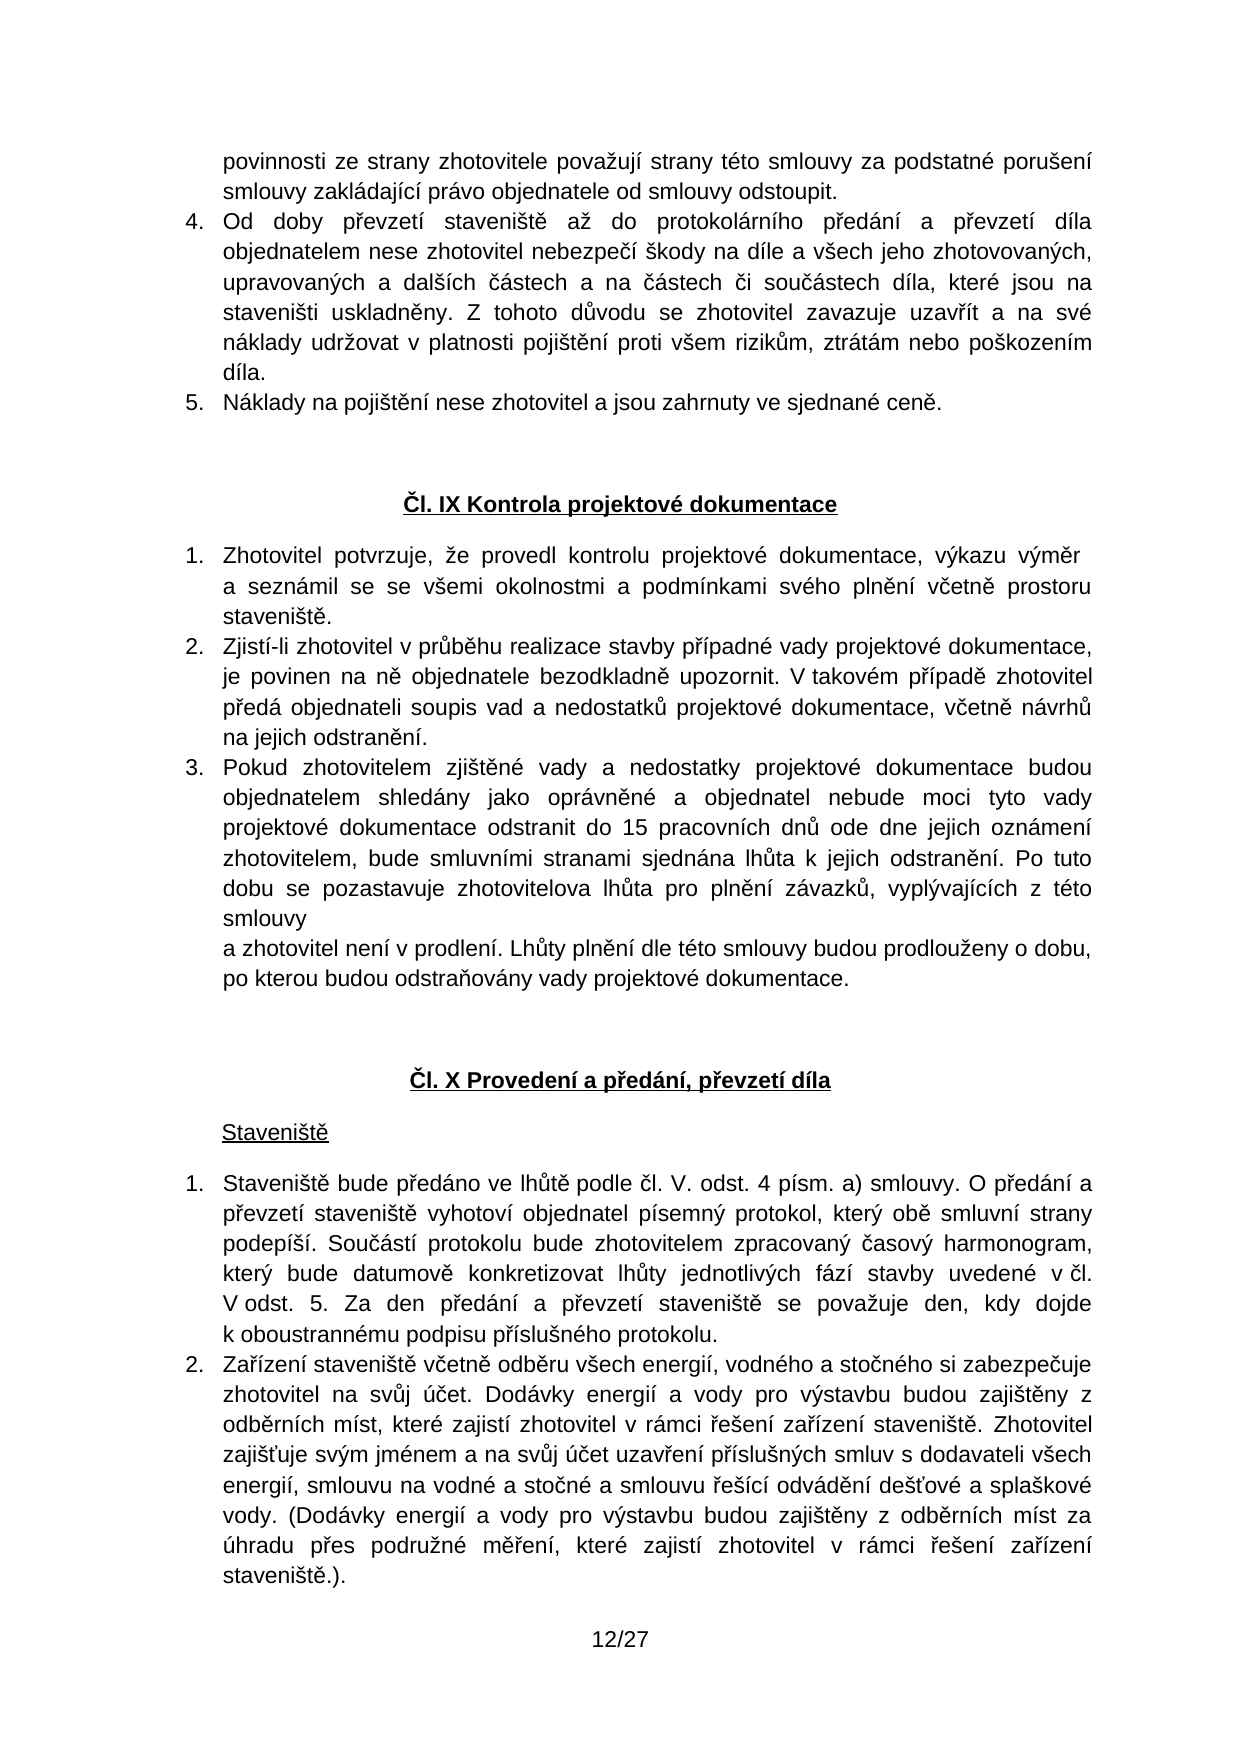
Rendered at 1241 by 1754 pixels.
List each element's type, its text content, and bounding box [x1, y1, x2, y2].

text Staveniště [148, 1118, 1093, 1145]
list Zjistí-li zhotovitel v průběhu realizace stavby případné vady projektové dokumentace, je povinen na ně objednatele bezodkladně upozornit. V takovém případě zhotovitel předá objednateli soupis vad a nedostatků projektové dokumentace, včetně návrhů na jejich odstranění. [185, 633, 1093, 750]
list Náklady na pojištění nese zhotovitel a jsou zahrnuty ve sjednané ceně. [185, 389, 1093, 416]
text Čl. X Provedení a předání, převzetí díla [148, 1067, 1093, 1094]
list Staveniště bude předáno ve lhůtě podle čl. V. odst. 4 písm. a) smlouvy. O předání a převzetí staveniště vyhotoví objednatel písemný protokol, který obě smluvní strany podepíší. Součástí protokolu bude zhotovitelem zpracovaný časový harmonogram, který bude datumově konkretizovat lhůty jednotlivých fází stavby uvedené v čl. V odst. 5. Za den předání a převzetí staveniště se považuje den, kdy dojde k oboustrannému podpisu příslušného protokolu. [185, 1169, 1093, 1347]
list Zhotovitel potvrzuje, že provedl kontrolu projektové dokumentace, výkazu výměr a seznámil se se všemi okolnostmi a podmínkami svého plnění včetně prostoru staveniště. [185, 542, 1093, 629]
text Čl. IX Kontrola projektové dokumentace [148, 491, 1093, 518]
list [185, 148, 1093, 204]
list Od doby převzetí staveniště až do protokolárního předání a převzetí díla objednatelem nese zhotovitel nebezpečí škody na díle a všech jeho zhotovovaných, upravovaných a dalších částech a na částech či součástech díla, které jsou na staveništi uskladněny. Z tohoto důvodu se zhotovitel zavazuje uzavřít a na své náklady udržovat v platnosti pojištění proti všem rizikům, ztrátám nebo poškozením díla. [185, 208, 1093, 385]
list Pokud zhotovitelem zjištěné vady a nedostatky projektové dokumentace budou objednatelem shledány jako oprávněné a objednatel nebude moci tyto vady projektové dokumentace odstranit do 15 pracovních dnů ode dne jejich oznámení zhotovitelem, bude smluvními stranami sjednána lhůta k jejich odstranění. Po tuto dobu se pozastavuje zhotovitelova lhůta pro plnění závazků, vyplývajících z této smlouvy a zhotovitel není v prodlení. Lhůty plnění dle této smlouvy budou prodlouženy o dobu, po kterou budou odstraňovány vady projektové dokumentace. [185, 754, 1093, 992]
list Zařízení staveniště včetně odběru všech energií, vodného a stočného si zabezpečuje zhotovitel na svůj účet. Dodávky energií a vody pro výstavbu budou zajištěny z odběrních míst, které zajistí zhotovitel v rámci řešení zařízení staveniště. Zhotovitel zajišťuje svým jménem a na svůj účet uzavření příslušných smluv s dodavateli všech energií, smlouvu na vodné a stočné a smlouvu řešící odvádění dešťové a splaškové vody. (Dodávky energií a vody pro výstavbu budou zajištěny z odběrních míst za úhradu přes podružné měření, které zajistí zhotovitel v rámci řešení zařízení staveniště.). [185, 1351, 1093, 1588]
